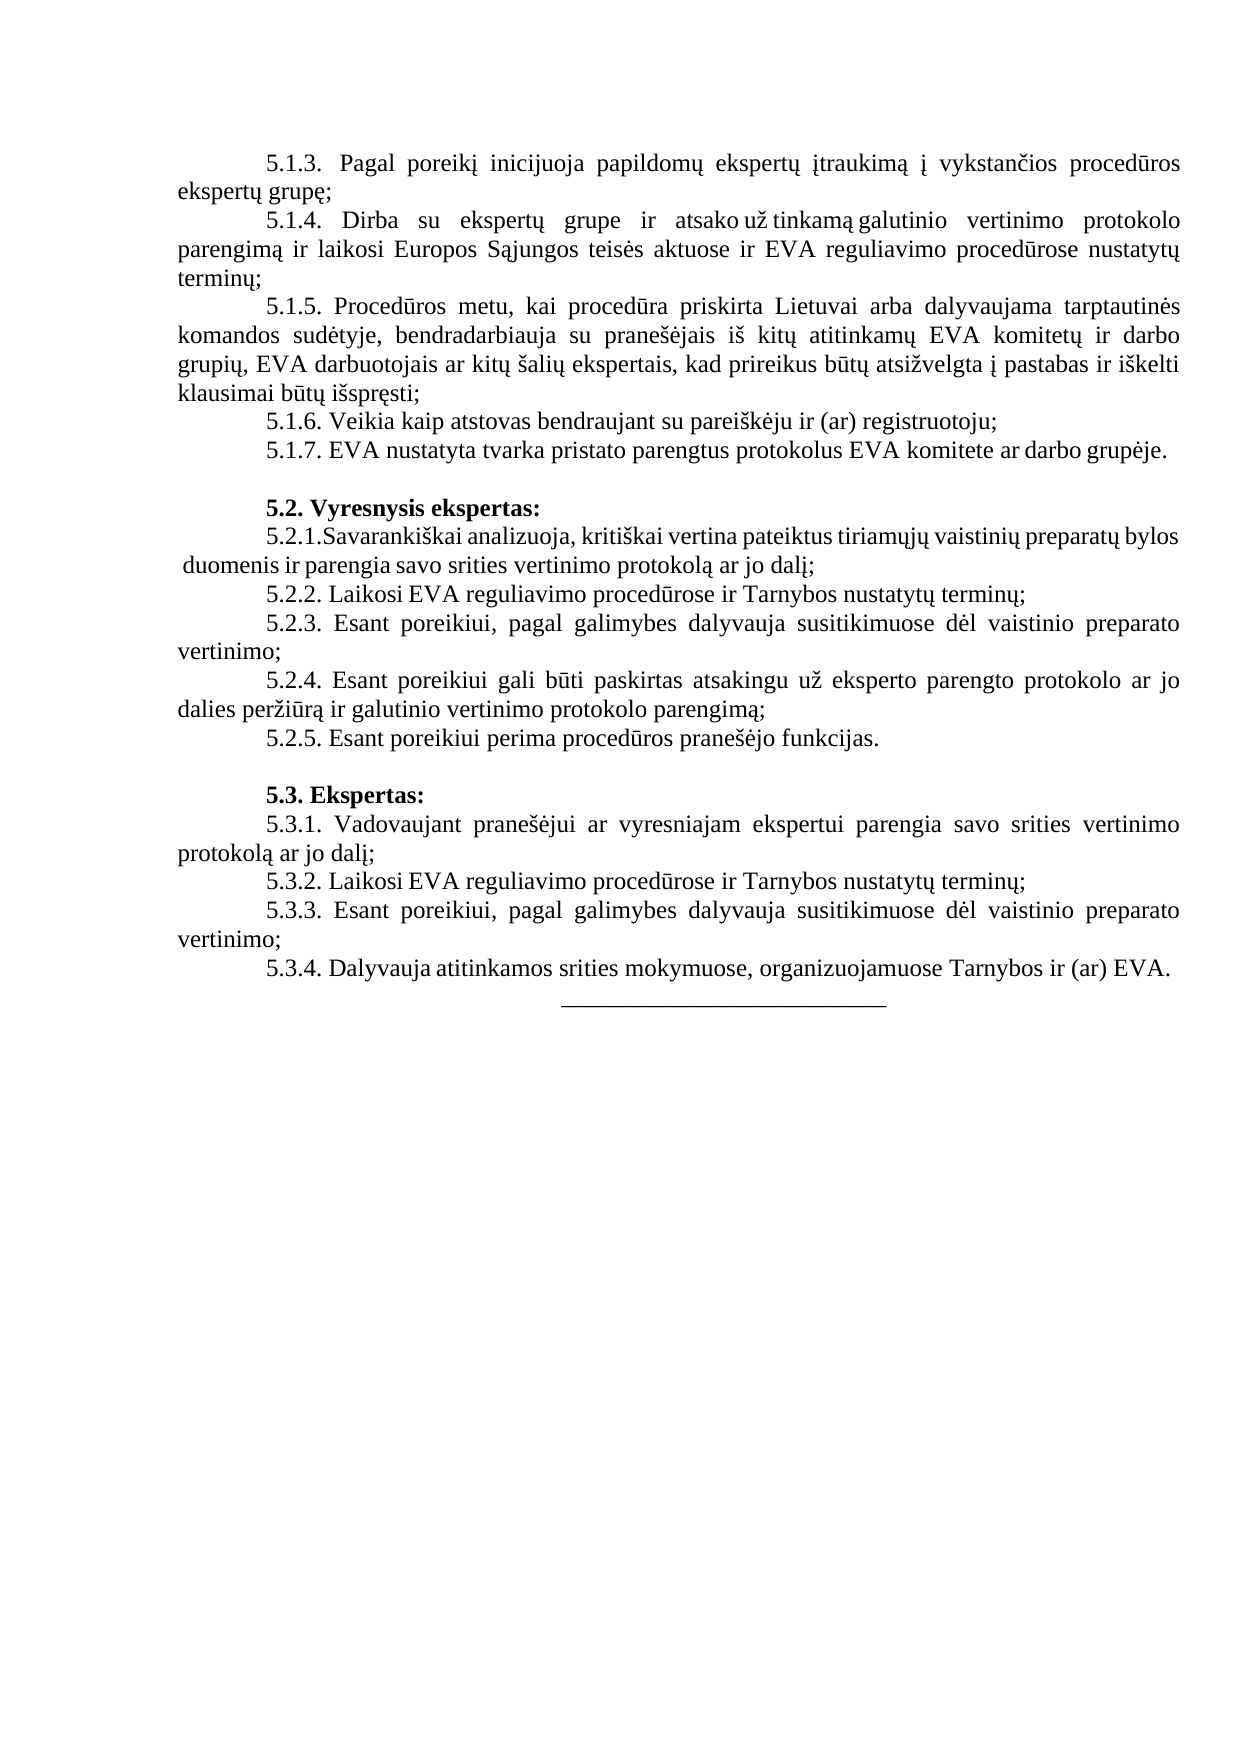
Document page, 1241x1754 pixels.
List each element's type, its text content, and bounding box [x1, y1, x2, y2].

text 5.3. Ekspertas: [177, 780, 1181, 809]
text 5.1.4. Dirba su ekspertų grupe ir atsako už tinkamą galutinio vertinimo protokolo parengimą ir laikosi Europos Sąjungos teisės aktuose ir EVA reguliavimo procedūrose nustatytų terminų; [177, 205, 1181, 291]
text 5.3.3. Esant poreikiui, pagal galimybes dalyvauja susitikimuose dėl vaistinio preparato vertinimo; [177, 895, 1181, 953]
text 5.1.6. Veikia kaip atstovas bendraujant su pareiškėju ir (ar) registruotoju; [177, 406, 1181, 435]
text 5.2.2. Laikosi EVA reguliavimo procedūrose ir Tarnybos nustatytų terminų; [177, 579, 1181, 608]
text 5.2.5. Esant poreikiui perima procedūros pranešėjo funkcijas. [177, 723, 1181, 751]
text 5.1.7. EVA nustatyta tvarka pristato parengtus protokolus EVA komitete ar darbo grupėje. [177, 435, 1181, 464]
text 5.3.1. Vadovaujant pranešėjui ar vyresniajam ekspertui parengia savo srities vertinimo protokolą ar jo dalį; [177, 809, 1181, 866]
text 5.1.3. Pagal poreikį inicijuoja papildomų ekspertų įtraukimą į vykstančios procedūros ekspertų grupę; [177, 148, 1181, 205]
text __________________________ [177, 981, 1181, 1010]
text 5.3.4. Dalyvauja atitinkamos srities mokymuose, organizuojamuose Tarnybos ir (ar) EVA. [177, 953, 1181, 981]
text 5.2.4. Esant poreikiui gali būti paskirtas atsakingu už eksperto parengto protokolo ar jo dalies peržiūrą ir galutinio vertinimo protokolo parengimą; [177, 665, 1181, 723]
text 5.2.1.Savarankiškai analizuoja, kritiškai vertina pateiktus tiriamųjų vaistinių preparatų bylos duomenis ir parengia savo srities vertinimo protokolą ar jo dalį; [177, 521, 1181, 579]
text 5.2.3. Esant poreikiui, pagal galimybes dalyvauja susitikimuose dėl vaistinio preparato vertinimo; [177, 608, 1181, 665]
text 5.3.2. Laikosi EVA reguliavimo procedūrose ir Tarnybos nustatytų terminų; [177, 866, 1181, 895]
text 5.1.5. Procedūros metu, kai procedūra priskirta Lietuvai arba dalyvaujama tarptautinės komandos sudėtyje, bendradarbiauja su pranešėjais iš kitų atitinkamų EVA komitetų ir darbo grupių, EVA darbuotojais ar kitų šalių ekspertais, kad prireikus būtų atsižvelgta į pastabas ir iškelti klausimai būtų išspręsti; [177, 291, 1181, 406]
text 5.2. Vyresnysis ekspertas: [177, 493, 1181, 521]
